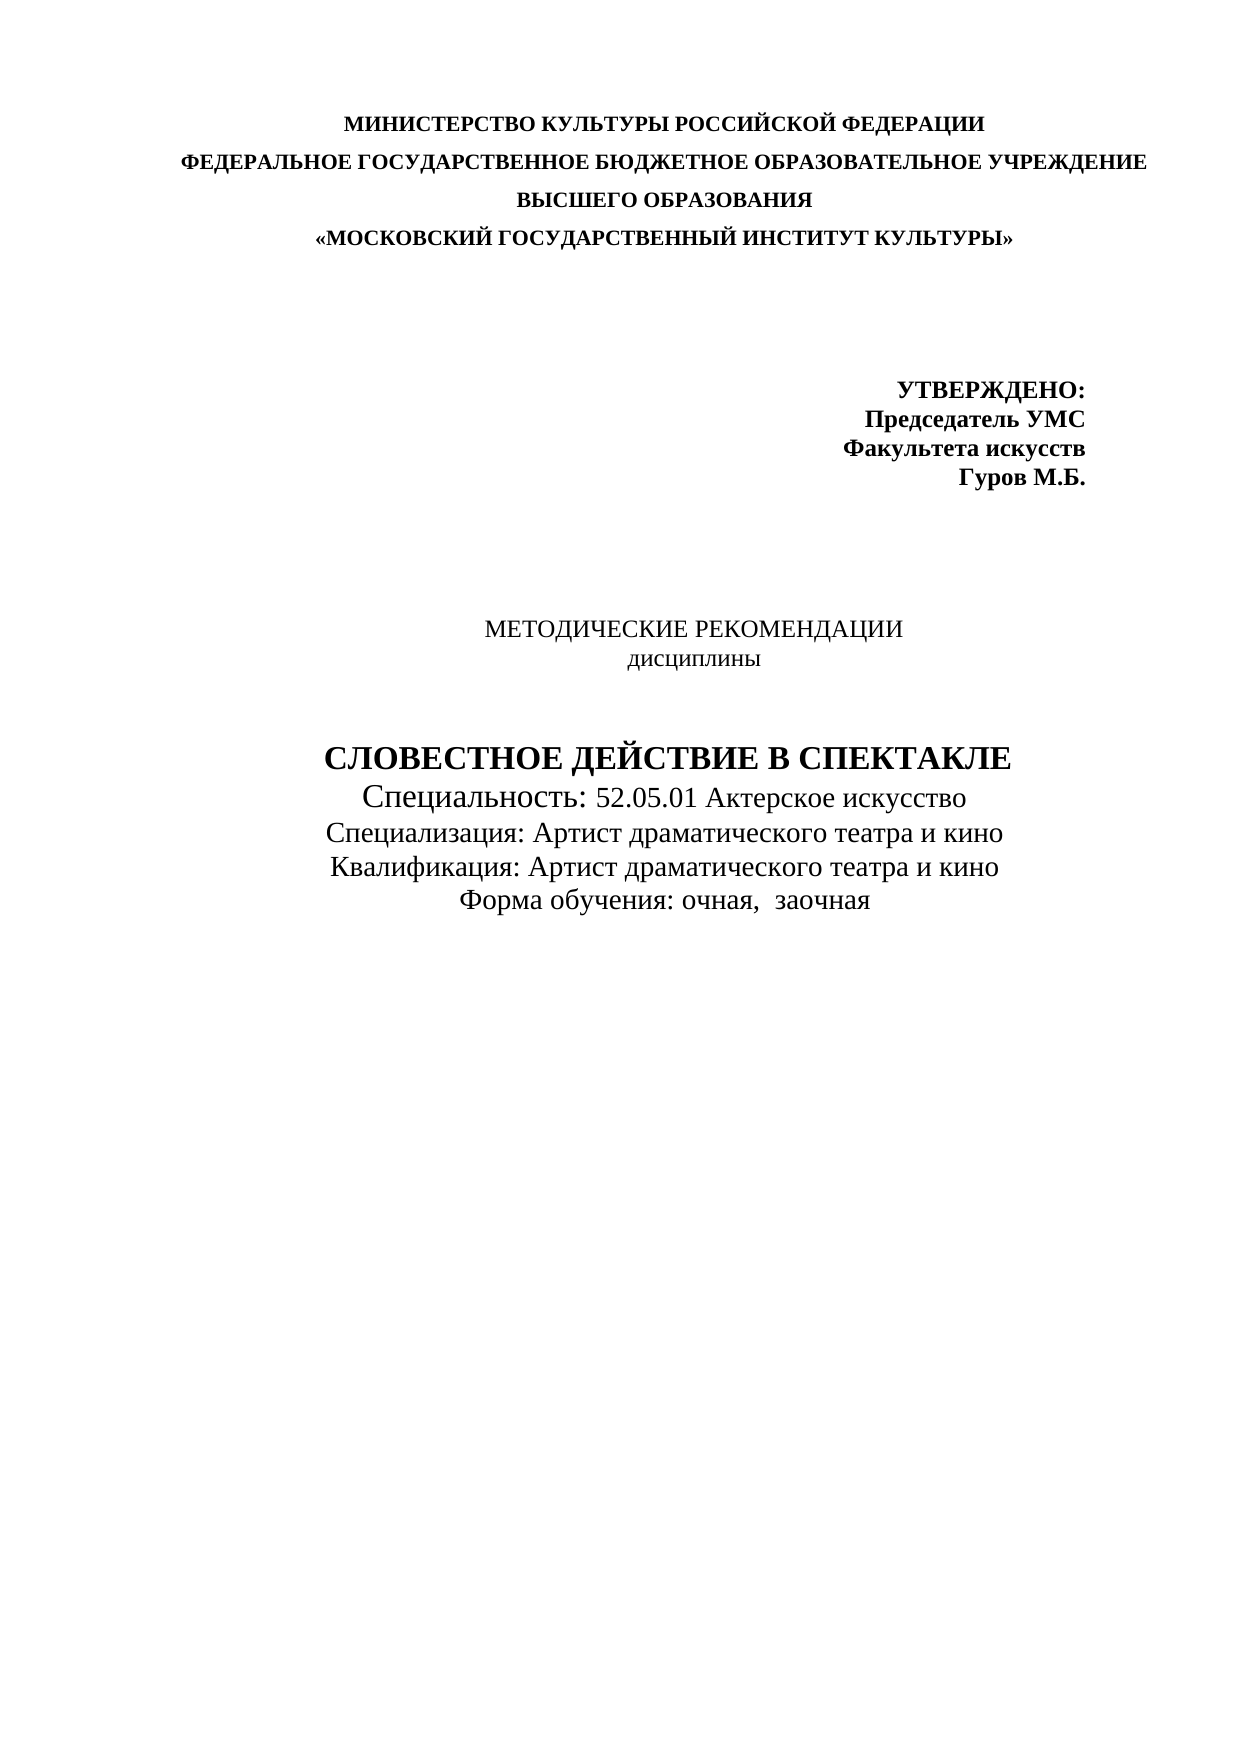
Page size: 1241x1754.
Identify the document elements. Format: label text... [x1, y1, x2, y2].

text Специализация: Артист драматического театра и кино Квалификация: Артист драматического театра и кино Форма обучения: очная, заочная [313, 815, 1016, 916]
text «МОСКОВСКИЙ ГОСУДАРСТВЕННЫЙ ИНСТИТУТ КУЛЬТУРЫ» [313, 225, 1016, 251]
text Специальность: 52.05.01 Актерское искусство [313, 777, 1016, 815]
title СЛОВЕСТНОЕ ДЕЙСТВИЕ В СПЕКТАКЛЕ [177, 739, 1159, 777]
subtitle МЕТОДИЧЕСКИЕ РЕКОМЕНДАЦИИ [313, 614, 1075, 643]
table_header УТВЕРЖДЕНО: Председатель УМС Факультета искусств Гуров М.Б. [654, 376, 1097, 491]
text МИНИСТЕРСТВО КУЛЬТУРЫ РОССИЙСКОЙ ФЕДЕРАЦИИ ФЕДЕРАЛЬНОЕ ГОСУДАРСТВЕННОЕ БЮДЖЕТНОЕ ОБРАЗОВАТЕЛЬНОЕ УЧРЕЖДЕНИЕ [181, 111, 1149, 174]
text ВЫСШЕГО ОБРАЗОВАНИЯ [516, 187, 1159, 212]
text дисциплины [313, 643, 1075, 671]
